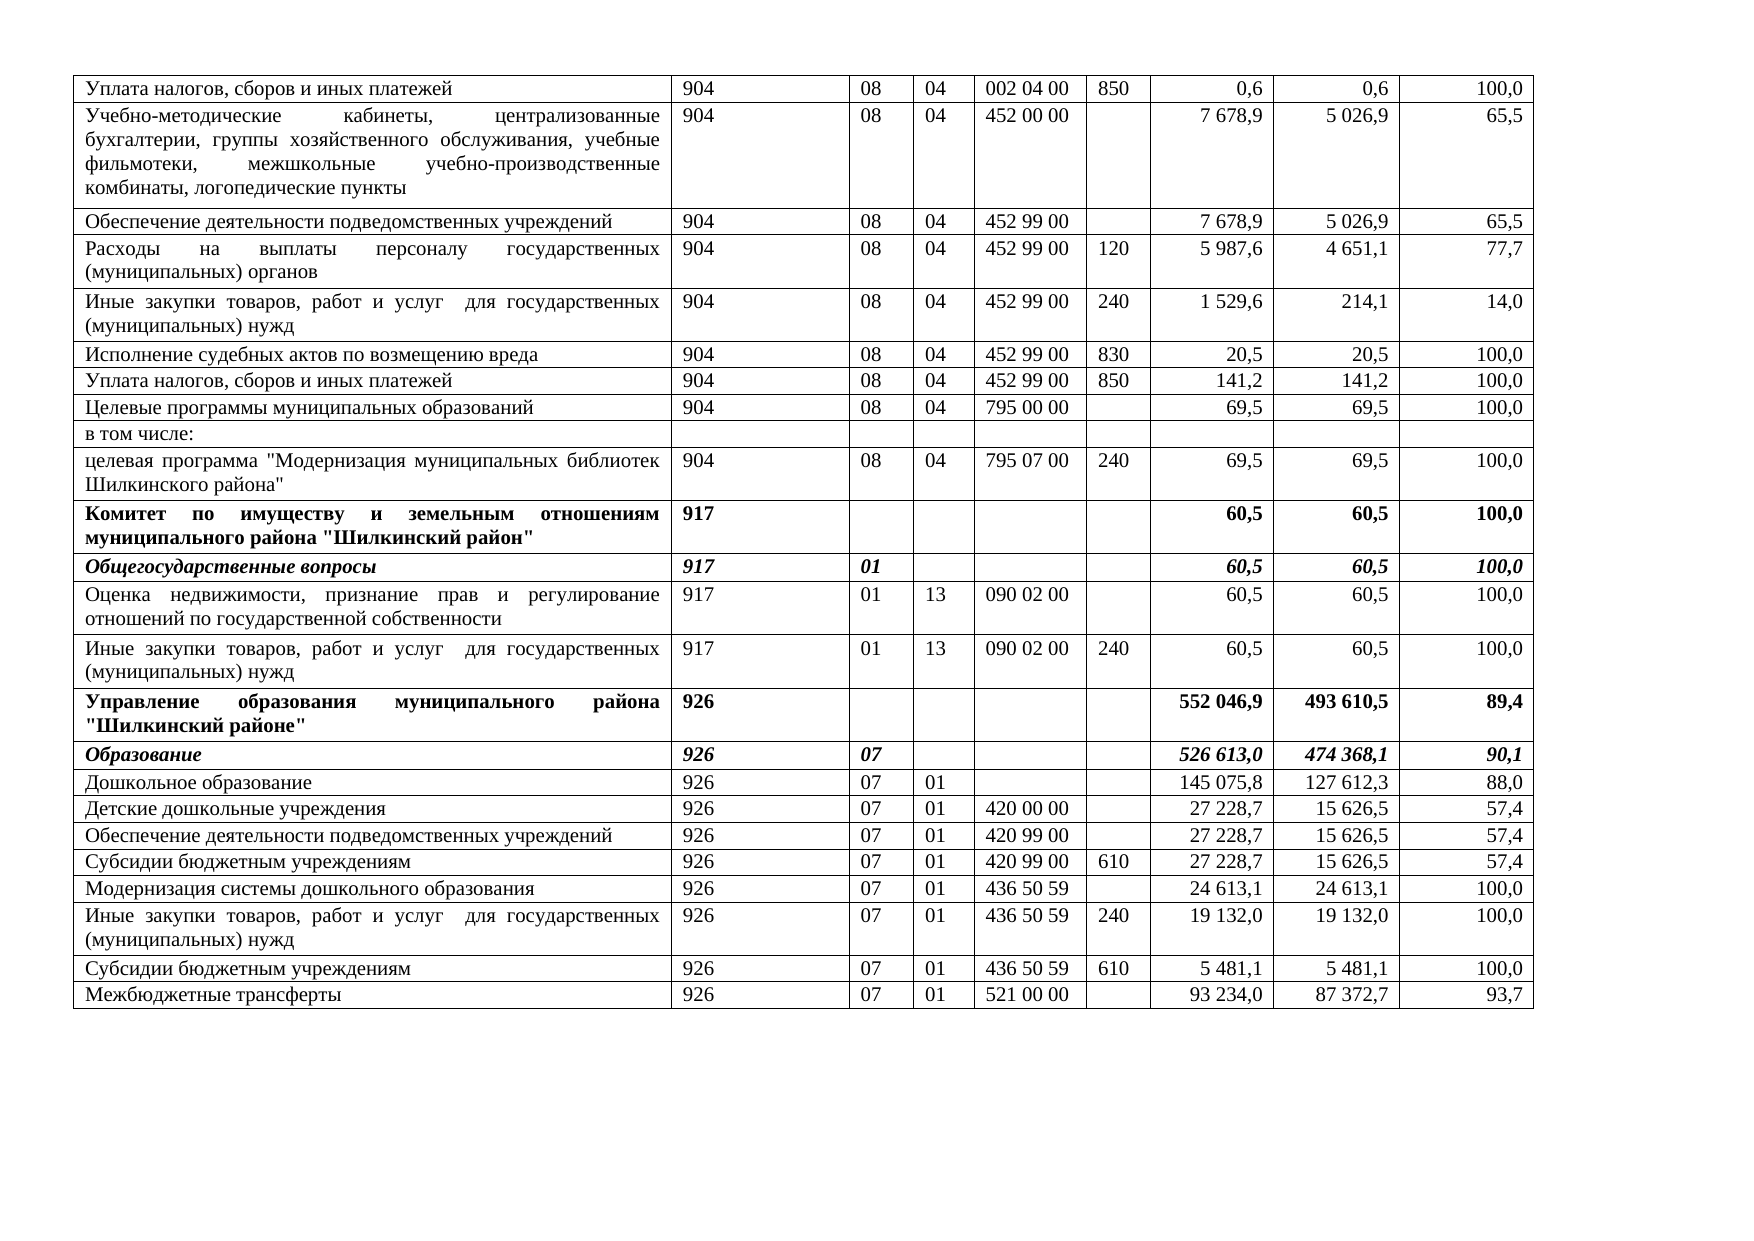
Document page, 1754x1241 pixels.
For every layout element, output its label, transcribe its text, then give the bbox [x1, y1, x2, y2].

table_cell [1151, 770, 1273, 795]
table_cell [1087, 554, 1150, 581]
table_cell Иные закупки товаров, работ и услуг для государственных (муниципальных) нужд [74, 635, 671, 687]
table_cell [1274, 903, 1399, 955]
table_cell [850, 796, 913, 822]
table_cell [914, 689, 974, 741]
table_cell 08 [850, 235, 913, 287]
table_cell 04 [914, 448, 974, 500]
table_cell 69,5 [1151, 395, 1273, 420]
table_cell [850, 689, 913, 741]
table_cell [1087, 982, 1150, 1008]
table_cell 08 [850, 76, 913, 102]
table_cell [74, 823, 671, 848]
table_cell 04 [914, 368, 974, 394]
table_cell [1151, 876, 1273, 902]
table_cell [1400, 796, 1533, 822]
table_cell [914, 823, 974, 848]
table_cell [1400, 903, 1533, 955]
table_cell 904 [672, 395, 849, 420]
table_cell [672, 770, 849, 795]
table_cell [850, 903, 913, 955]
table_cell [914, 554, 974, 581]
table_cell 20,5 [1151, 342, 1273, 367]
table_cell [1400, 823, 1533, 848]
table_cell 002 04 00 [975, 76, 1086, 102]
table_cell 100,0 [1400, 582, 1533, 634]
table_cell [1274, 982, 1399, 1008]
table_cell 4 651,1 [1274, 235, 1399, 287]
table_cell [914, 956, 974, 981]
table_cell 100,0 [1400, 76, 1533, 102]
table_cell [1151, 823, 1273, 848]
table_cell 69,5 [1274, 448, 1399, 500]
table_cell 240 [1087, 448, 1150, 500]
table_cell 60,5 [1274, 635, 1399, 687]
table_cell [975, 742, 1086, 769]
table_cell 452 99 00 [975, 209, 1086, 234]
table_cell 100,0 [1400, 448, 1533, 500]
table_cell 5 987,6 [1151, 235, 1273, 287]
table_cell 7 678,9 [1151, 209, 1273, 234]
table_cell 904 [672, 103, 849, 208]
table_cell 100,0 [1400, 395, 1533, 420]
table_cell 77,7 [1400, 235, 1533, 287]
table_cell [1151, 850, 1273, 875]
table_cell 60,5 [1151, 554, 1273, 581]
table_cell 69,5 [1274, 395, 1399, 420]
table_cell 60,5 [1274, 554, 1399, 581]
table_cell 07 [850, 742, 913, 769]
table_cell 04 [914, 342, 974, 367]
table_cell 526 613,0 [1151, 742, 1273, 769]
table_cell 04 [914, 76, 974, 102]
table_cell 08 [850, 209, 913, 234]
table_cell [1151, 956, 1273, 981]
table_cell 60,5 [1274, 501, 1399, 553]
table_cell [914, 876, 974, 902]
table_cell 904 [672, 235, 849, 287]
table_cell 141,2 [1151, 368, 1273, 394]
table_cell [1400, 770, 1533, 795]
table_cell 60,5 [1151, 582, 1273, 634]
table_cell 08 [850, 103, 913, 208]
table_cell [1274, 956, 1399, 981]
table_cell 474 368,1 [1274, 742, 1399, 769]
table_cell 08 [850, 289, 913, 341]
table_cell 904 [672, 76, 849, 102]
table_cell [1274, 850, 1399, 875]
table_cell в том числе: [74, 421, 671, 447]
table_cell 65,5 [1400, 103, 1533, 208]
table_cell Иные закупки товаров, работ и услуг для государственных (муниципальных) нужд [74, 289, 671, 341]
table_cell Общегосударственные вопросы [74, 554, 671, 581]
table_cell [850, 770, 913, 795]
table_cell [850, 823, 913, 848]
table_cell 926 [672, 742, 849, 769]
table_cell [1087, 209, 1150, 234]
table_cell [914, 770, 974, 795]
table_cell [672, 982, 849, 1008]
table_cell 452 99 00 [975, 289, 1086, 341]
table_cell [1087, 395, 1150, 420]
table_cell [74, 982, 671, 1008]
table_cell 141,2 [1274, 368, 1399, 394]
table_cell 120 [1087, 235, 1150, 287]
table_cell Управление образования муниципального района "Шилкинский районе" [74, 689, 671, 741]
table_cell Расходы на выплаты персоналу государственных (муниципальных) органов [74, 235, 671, 287]
table_cell [975, 501, 1086, 553]
table_cell 04 [914, 235, 974, 287]
table_cell Образование [74, 742, 671, 769]
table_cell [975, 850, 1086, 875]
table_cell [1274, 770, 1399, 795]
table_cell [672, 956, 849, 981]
table_cell 240 [1087, 289, 1150, 341]
table_cell 0,6 [1151, 76, 1273, 102]
table_cell [850, 501, 913, 553]
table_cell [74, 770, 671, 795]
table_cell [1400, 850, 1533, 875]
table_cell 917 [672, 635, 849, 687]
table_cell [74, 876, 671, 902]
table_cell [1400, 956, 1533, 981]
table_cell 89,4 [1400, 689, 1533, 741]
table_cell [672, 421, 849, 447]
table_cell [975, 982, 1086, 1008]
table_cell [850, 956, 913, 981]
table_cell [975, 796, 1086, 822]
table_cell 65,5 [1400, 209, 1533, 234]
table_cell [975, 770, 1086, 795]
table_cell Оценка недвижимости, признание прав и регулирование отношений по государственной собственности [74, 582, 671, 634]
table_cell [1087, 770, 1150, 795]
table_cell 214,1 [1274, 289, 1399, 341]
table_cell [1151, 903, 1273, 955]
table_cell 5 026,9 [1274, 209, 1399, 234]
table_cell 452 00 00 [975, 103, 1086, 208]
table_cell 04 [914, 103, 974, 208]
table_cell 08 [850, 448, 913, 500]
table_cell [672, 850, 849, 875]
table_cell Исполнение судебных актов по возмещению вреда [74, 342, 671, 367]
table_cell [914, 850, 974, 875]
table_cell 904 [672, 342, 849, 367]
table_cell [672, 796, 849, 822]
table_cell 100,0 [1400, 342, 1533, 367]
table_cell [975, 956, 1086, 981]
table_cell 13 [914, 582, 974, 634]
table_cell 01 [850, 582, 913, 634]
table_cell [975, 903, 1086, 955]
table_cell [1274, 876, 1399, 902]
table_cell 100,0 [1400, 635, 1533, 687]
table_cell Уплата налогов, сборов и иных платежей [74, 76, 671, 102]
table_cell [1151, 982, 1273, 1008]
table_cell 904 [672, 448, 849, 500]
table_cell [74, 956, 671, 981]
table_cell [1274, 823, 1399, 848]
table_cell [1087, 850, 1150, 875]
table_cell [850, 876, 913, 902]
table_cell [1087, 501, 1150, 553]
table_cell [914, 742, 974, 769]
table_cell [1087, 742, 1150, 769]
table_cell [1087, 582, 1150, 634]
table_cell 60,5 [1151, 635, 1273, 687]
table_cell Комитет по имуществу и земельным отношениям муниципального района "Шилкинский район" [74, 501, 671, 553]
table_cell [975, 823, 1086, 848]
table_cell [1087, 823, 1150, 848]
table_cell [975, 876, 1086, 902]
table_cell 1 529,6 [1151, 289, 1273, 341]
table_cell Уплата налогов, сборов и иных платежей [74, 368, 671, 394]
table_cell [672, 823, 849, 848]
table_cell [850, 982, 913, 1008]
table_cell 100,0 [1400, 501, 1533, 553]
table_cell 850 [1087, 368, 1150, 394]
table_cell 0,6 [1274, 76, 1399, 102]
table_cell 04 [914, 209, 974, 234]
table_cell 090 02 00 [975, 582, 1086, 634]
table_cell 20,5 [1274, 342, 1399, 367]
table_cell 5 026,9 [1274, 103, 1399, 208]
table_cell 917 [672, 554, 849, 581]
table_cell 452 99 00 [975, 342, 1086, 367]
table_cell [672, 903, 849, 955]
table_cell 850 [1087, 76, 1150, 102]
table_cell [1151, 421, 1273, 447]
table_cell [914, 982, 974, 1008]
table_cell 240 [1087, 635, 1150, 687]
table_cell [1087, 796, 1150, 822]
table_cell 14,0 [1400, 289, 1533, 341]
table_cell 904 [672, 289, 849, 341]
table_cell 13 [914, 635, 974, 687]
table_cell 795 00 00 [975, 395, 1086, 420]
table_cell 7 678,9 [1151, 103, 1273, 208]
table_cell 08 [850, 395, 913, 420]
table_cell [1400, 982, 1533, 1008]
table_cell [975, 554, 1086, 581]
table_cell [914, 501, 974, 553]
table_cell [914, 421, 974, 447]
table_cell 100,0 [1400, 368, 1533, 394]
table_cell [1087, 421, 1150, 447]
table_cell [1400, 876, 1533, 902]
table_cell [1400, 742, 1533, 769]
table_cell 01 [850, 554, 913, 581]
table_cell Обеспечение деятельности подведомственных учреждений [74, 209, 671, 234]
table_cell 830 [1087, 342, 1150, 367]
table_cell 69,5 [1151, 448, 1273, 500]
table_cell [1087, 103, 1150, 208]
table_cell [975, 421, 1086, 447]
table_cell [1274, 421, 1399, 447]
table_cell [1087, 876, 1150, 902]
table_cell 904 [672, 368, 849, 394]
table_cell 452 99 00 [975, 368, 1086, 394]
table_cell 917 [672, 501, 849, 553]
table_cell 08 [850, 342, 913, 367]
table_cell 926 [672, 689, 849, 741]
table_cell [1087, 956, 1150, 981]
table_cell 452 99 00 [975, 235, 1086, 287]
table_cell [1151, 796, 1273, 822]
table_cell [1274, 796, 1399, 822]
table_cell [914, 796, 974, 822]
table_cell 08 [850, 368, 913, 394]
table_cell Учебно-методические кабинеты, централизованные бухгалтерии, группы хозяйственного обслуживания, учебные фильмотеки, межшкольные учебно-производственные комбинаты, логопедические пункты [74, 103, 671, 208]
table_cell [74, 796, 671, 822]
table_cell 100,0 [1400, 554, 1533, 581]
table_cell 552 046,9 [1151, 689, 1273, 741]
table_cell 493 610,5 [1274, 689, 1399, 741]
table_cell [1087, 689, 1150, 741]
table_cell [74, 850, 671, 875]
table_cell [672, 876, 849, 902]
table_cell 917 [672, 582, 849, 634]
table_cell [1400, 421, 1533, 447]
table_cell 60,5 [1151, 501, 1273, 553]
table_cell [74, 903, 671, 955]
table_cell целевая программа "Модернизация муниципальных библиотек Шилкинского района" [74, 448, 671, 500]
table_cell 04 [914, 395, 974, 420]
table_cell 090 02 00 [975, 635, 1086, 687]
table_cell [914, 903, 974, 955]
table_cell 04 [914, 289, 974, 341]
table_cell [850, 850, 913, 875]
table_cell 904 [672, 209, 849, 234]
table_cell [975, 689, 1086, 741]
table_cell 01 [850, 635, 913, 687]
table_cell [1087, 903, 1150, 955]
table_cell 60,5 [1274, 582, 1399, 634]
table_cell [850, 421, 913, 447]
table_cell 795 07 00 [975, 448, 1086, 500]
table_cell Целевые программы муниципальных образований [74, 395, 671, 420]
